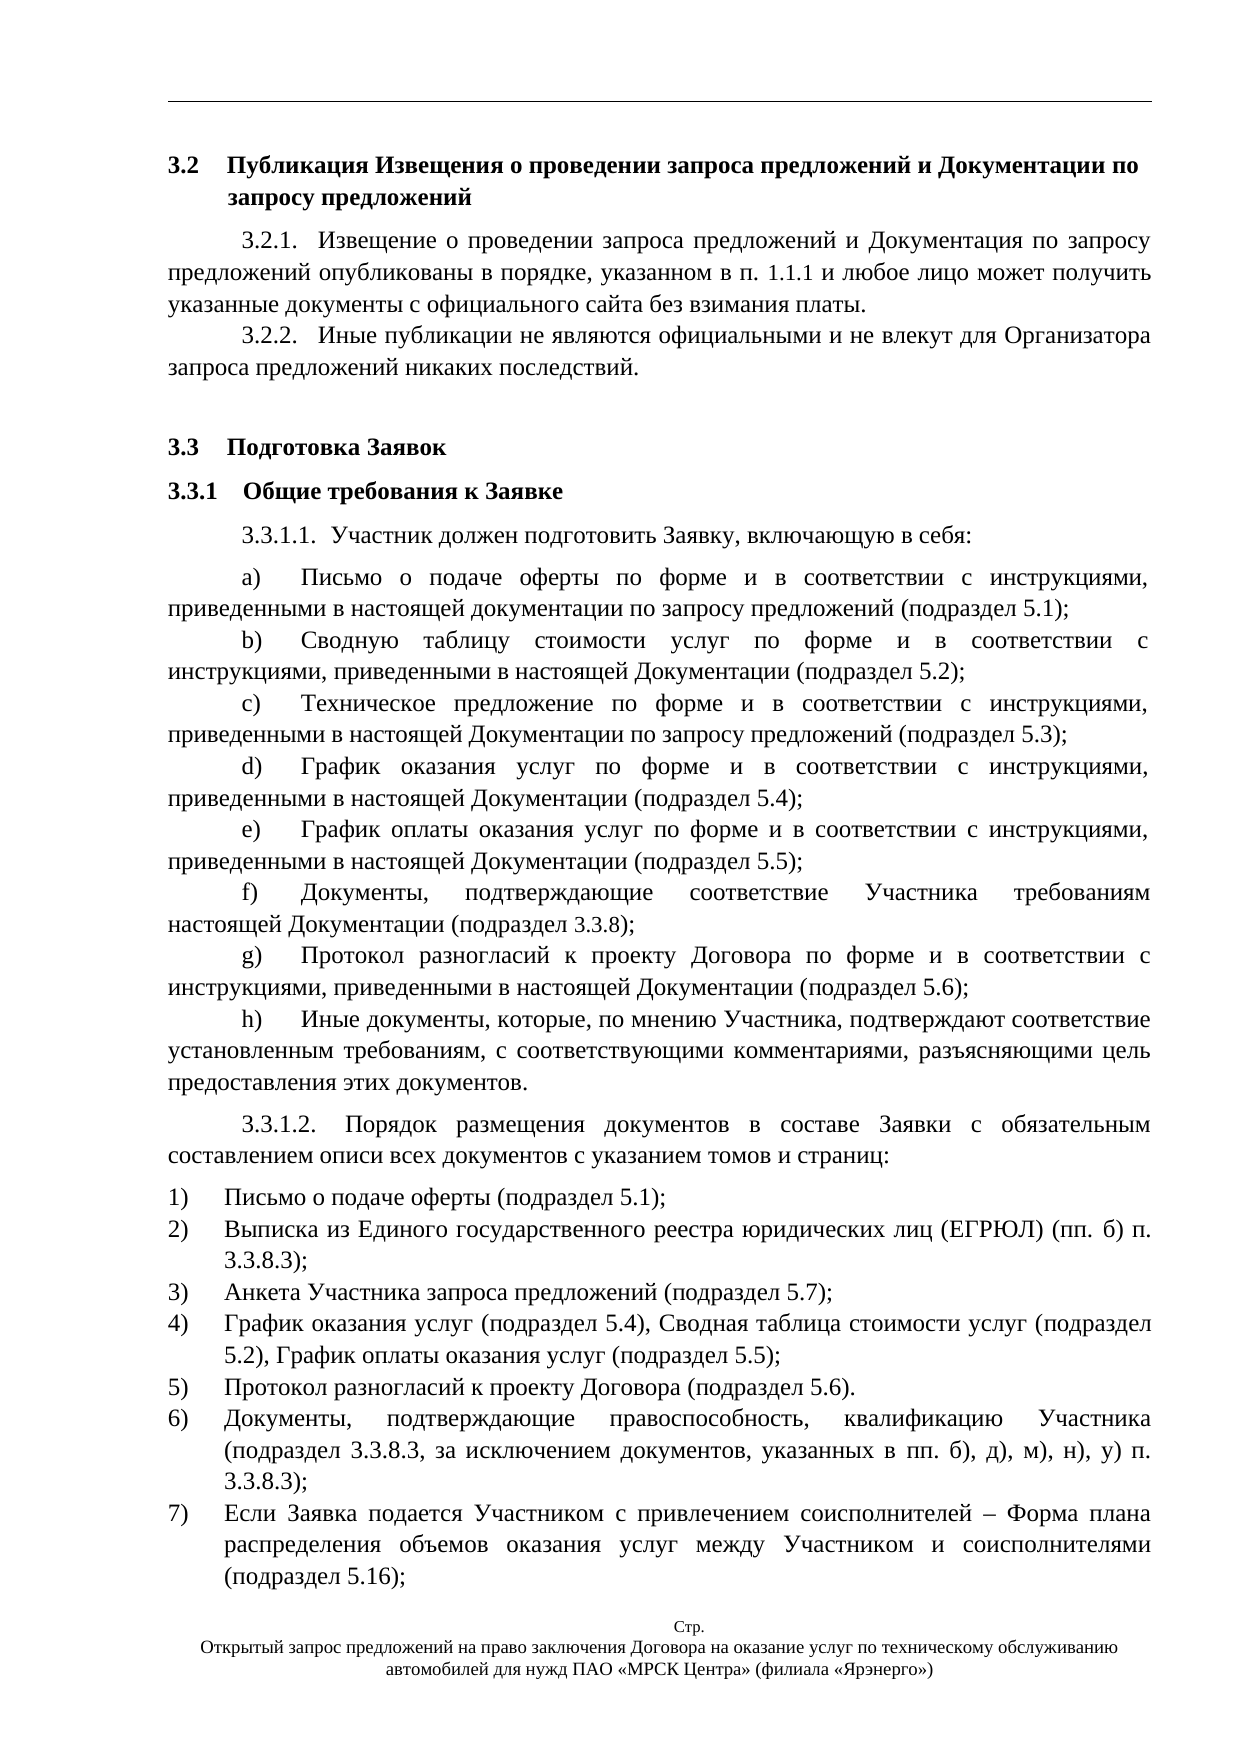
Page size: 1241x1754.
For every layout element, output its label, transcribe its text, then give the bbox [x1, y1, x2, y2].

list График оплаты оказания услуг по форме и в соответствии с инструкциями, приведенными в настоящей Документации (подраздел 5.5); [168, 814, 1149, 874]
list Документы, подтверждающие правоспособность, квалификацию Участника (подраздел 3.3.8.3, за исключением документов, указанных в пп. б), д), м), н), у) п. 3.3.8.3); [168, 1403, 1152, 1495]
list Анкета Участника запроса предложений (подраздел 5.7); [168, 1277, 1152, 1306]
list График оказания услуг по форме и в соответствии с инструкциями, приведенными в настоящей Документации (подраздел 5.4); [168, 751, 1149, 811]
list Участник должен подготовить Заявку, включающую в себя: [168, 520, 1152, 548]
list Письмо о подаче оферты (подраздел 5.1); [168, 1182, 1152, 1211]
list Протокол разногласий к проекту Договора (подраздел 5.6). [168, 1372, 1152, 1400]
list Документы, подтверждающие соответствие Участника требованиям настоящей Документации (подраздел 3.3.8); [168, 877, 1151, 938]
list Порядок размещения документов в составе Заявки с обязательным составлением описи всех документов с указанием томов и страниц: [168, 1109, 1152, 1169]
list Иные публикации не являются официальными и не влекут для Организатора запроса предложений никаких последствий. [168, 320, 1152, 381]
list Выписка из Единого государственного реестра юридических лиц (ЕГРЮЛ) (пп. б) п. 3.3.8.3); [168, 1214, 1152, 1274]
list Иные документы, которые, по мнению Участника, подтверждают соответствие установленным требованиям, с соответствующими комментариями, разъясняющими цель предоставления этих документов. [168, 1004, 1152, 1096]
list Техническое предложение по форме и в соответствии с инструкциями, приведенными в настоящей Документации по запросу предложений (подраздел 5.3); [168, 688, 1148, 748]
list Письмо о подаче оферты по форме и в соответствии с инструкциями, приведенными в настоящей документации по запросу предложений (подраздел 5.1); [168, 562, 1148, 622]
list Извещение о проведении запроса предложений и Документация по запросу предложений опубликованы в порядке, указанном в п. 1.1.1 и любое лицо может получить указанные документы с официального сайта без взимания платы. [168, 226, 1152, 317]
list Сводную таблицу стоимости услуг по форме и в соответствии с инструкциями, приведенными в настоящей Документации (подраздел 5.2); [168, 625, 1148, 685]
list Протокол разногласий к проекту Договора по форме и в соответствии с инструкциями, приведенными в настоящей Документации (подраздел 5.6); [168, 941, 1151, 1001]
subtitle Публикация Извещения о проведении запроса предложений и Документации по запросу предложений [168, 150, 1152, 210]
list График оказания услуг (подраздел 5.4), Сводная таблица стоимости услуг (подраздел 5.2), График оплаты оказания услуг (подраздел 5.5); [168, 1308, 1152, 1369]
subtitle Общие требования к Заявке [168, 476, 1152, 504]
list Если Заявка подается Участником с привлечением соисполнителей – Форма плана распределения объемов оказания услуг между Участником и соисполнителями (подраздел 5.16); [168, 1498, 1152, 1590]
subtitle Подготовка Заявок [168, 432, 1152, 460]
